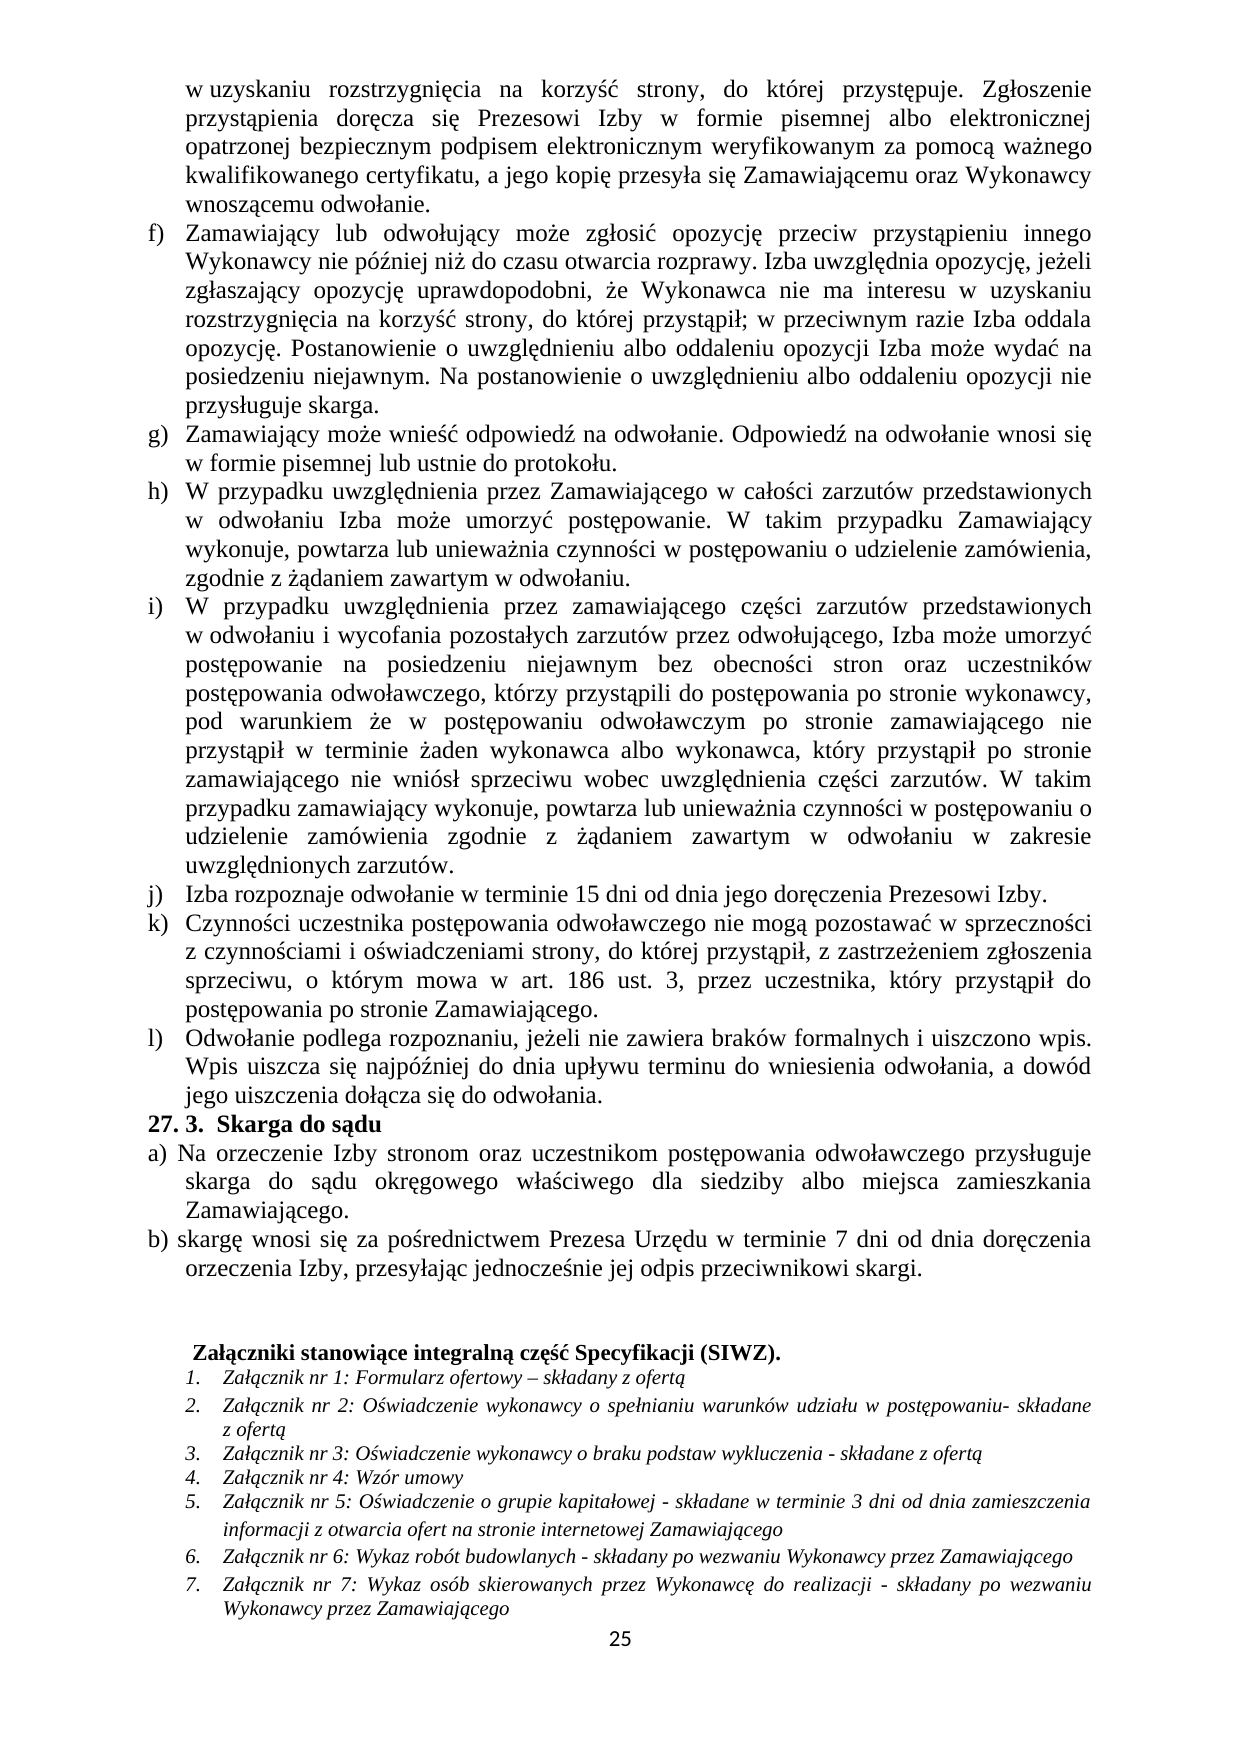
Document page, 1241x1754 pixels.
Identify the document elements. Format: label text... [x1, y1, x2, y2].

list Izba rozpoznaje odwołanie w terminie 15 dni od dnia jego doręczenia Prezesowi Izby. [148, 879, 1093, 908]
list Załącznik nr 5: Oświadczenie o grupie kapitałowej - składane w terminie 3 dni od dnia zamieszczenia informacji z otwarcia ofert na stronie internetowej Zamawiającego [185, 1489, 1093, 1541]
text a) Na orzeczenie Izby stronom oraz uczestnikom postępowania odwoławczego przysługuje skarga do sądu okręgowego właściwego dla siedziby albo miejsca zamieszkania Zamawiającego. [148, 1138, 1093, 1224]
text b) skargę wnosi się za pośrednictwem Prezesa Urzędu w terminie 7 dni od dnia doręczenia orzeczenia Izby, przesyłając jednocześnie jej odpis przeciwnikowi skargi. [148, 1224, 1093, 1281]
text 27. 3. Skarga do sądu [148, 1109, 1093, 1138]
list Załącznik nr 3: Oświadczenie wykonawcy o braku podstaw wykluczenia - składane z ofertą [185, 1441, 1093, 1465]
list Zamawiający lub odwołujący może zgłosić opozycję przeciw przystąpieniu innego Wykonawcy nie później niż do czasu otwarcia rozprawy. Izba uwzględnia opozycję, jeżeli zgłaszający opozycję uprawdopodobni, że Wykonawca nie ma interesu w uzyskaniu rozstrzygnięcia na korzyść strony, do której przystąpił; w przeciwnym razie Izba oddala opozycję. Postanowienie o uwzględnieniu albo oddaleniu opozycji Izba może wydać na posiedzeniu niejawnym. Na postanowienie o uwzględnieniu albo oddaleniu opozycji nie przysługuje skarga. [148, 218, 1093, 419]
text Załączniki stanowiące integralną część Specyfikacji (SIWZ). [148, 1339, 1093, 1365]
list Odwołanie podlega rozpoznaniu, jeżeli nie zawiera braków formalnych i uiszczono wpis. Wpis uiszcza się najpóźniej do dnia upływu terminu do wniesienia odwołania, a dowód jego uiszczenia dołącza się do odwołania. [148, 1023, 1093, 1109]
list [148, 74, 1093, 218]
list Załącznik nr 7: Wykaz osób skierowanych przez Wykonawcę do realizacji - składany po wezwaniu Wykonawcy przez Zamawiającego [185, 1572, 1093, 1620]
list Załącznik nr 2: Oświadczenie wykonawcy o spełnianiu warunków udziału w postępowaniu- składane z ofertą [185, 1393, 1093, 1441]
list Załącznik nr 1: Formularz ofertowy – składany z ofertą [185, 1365, 1093, 1389]
list W przypadku uwzględnienia przez zamawiającego części zarzutów przedstawionych w odwołaniu i wycofania pozostałych zarzutów przez odwołującego, Izba może umorzyć postępowanie na posiedzeniu niejawnym bez obecności stron oraz uczestników postępowania odwoławczego, którzy przystąpili do postępowania po stronie wykonawcy, pod warunkiem że w postępowaniu odwoławczym po stronie zamawiającego nie przystąpił w terminie żaden wykonawca albo wykonawca, który przystąpił po stronie zamawiającego nie wniósł sprzeciwu wobec uwzględnienia części zarzutów. W takim przypadku zamawiający wykonuje, powtarza lub unieważnia czynności w postępowaniu o udzielenie zamówienia zgodnie z żądaniem zawartym w odwołaniu w zakresie uwzględnionych zarzutów. [148, 591, 1093, 879]
list Załącznik nr 4: Wzór umowy [185, 1465, 1093, 1489]
list Załącznik nr 6: Wykaz robót budowlanych - składany po wezwaniu Wykonawcy przez Zamawiającego [185, 1544, 1093, 1568]
list W przypadku uwzględnienia przez Zamawiającego w całości zarzutów przedstawionych w odwołaniu Izba może umorzyć postępowanie. W takim przypadku Zamawiający wykonuje, powtarza lub unieważnia czynności w postępowaniu o udzielenie zamówienia, zgodnie z żądaniem zawartym w odwołaniu. [148, 476, 1093, 591]
list Czynności uczestnika postępowania odwoławczego nie mogą pozostawać w sprzeczności z czynnościami i oświadczeniami strony, do której przystąpił, z zastrzeżeniem zgłoszenia sprzeciwu, o którym mowa w art. 186 ust. 3, przez uczestnika, który przystąpił do postępowania po stronie Zamawiającego. [148, 908, 1093, 1023]
list Zamawiający może wnieść odpowiedź na odwołanie. Odpowiedź na odwołanie wnosi się w formie pisemnej lub ustnie do protokołu. [148, 419, 1093, 476]
